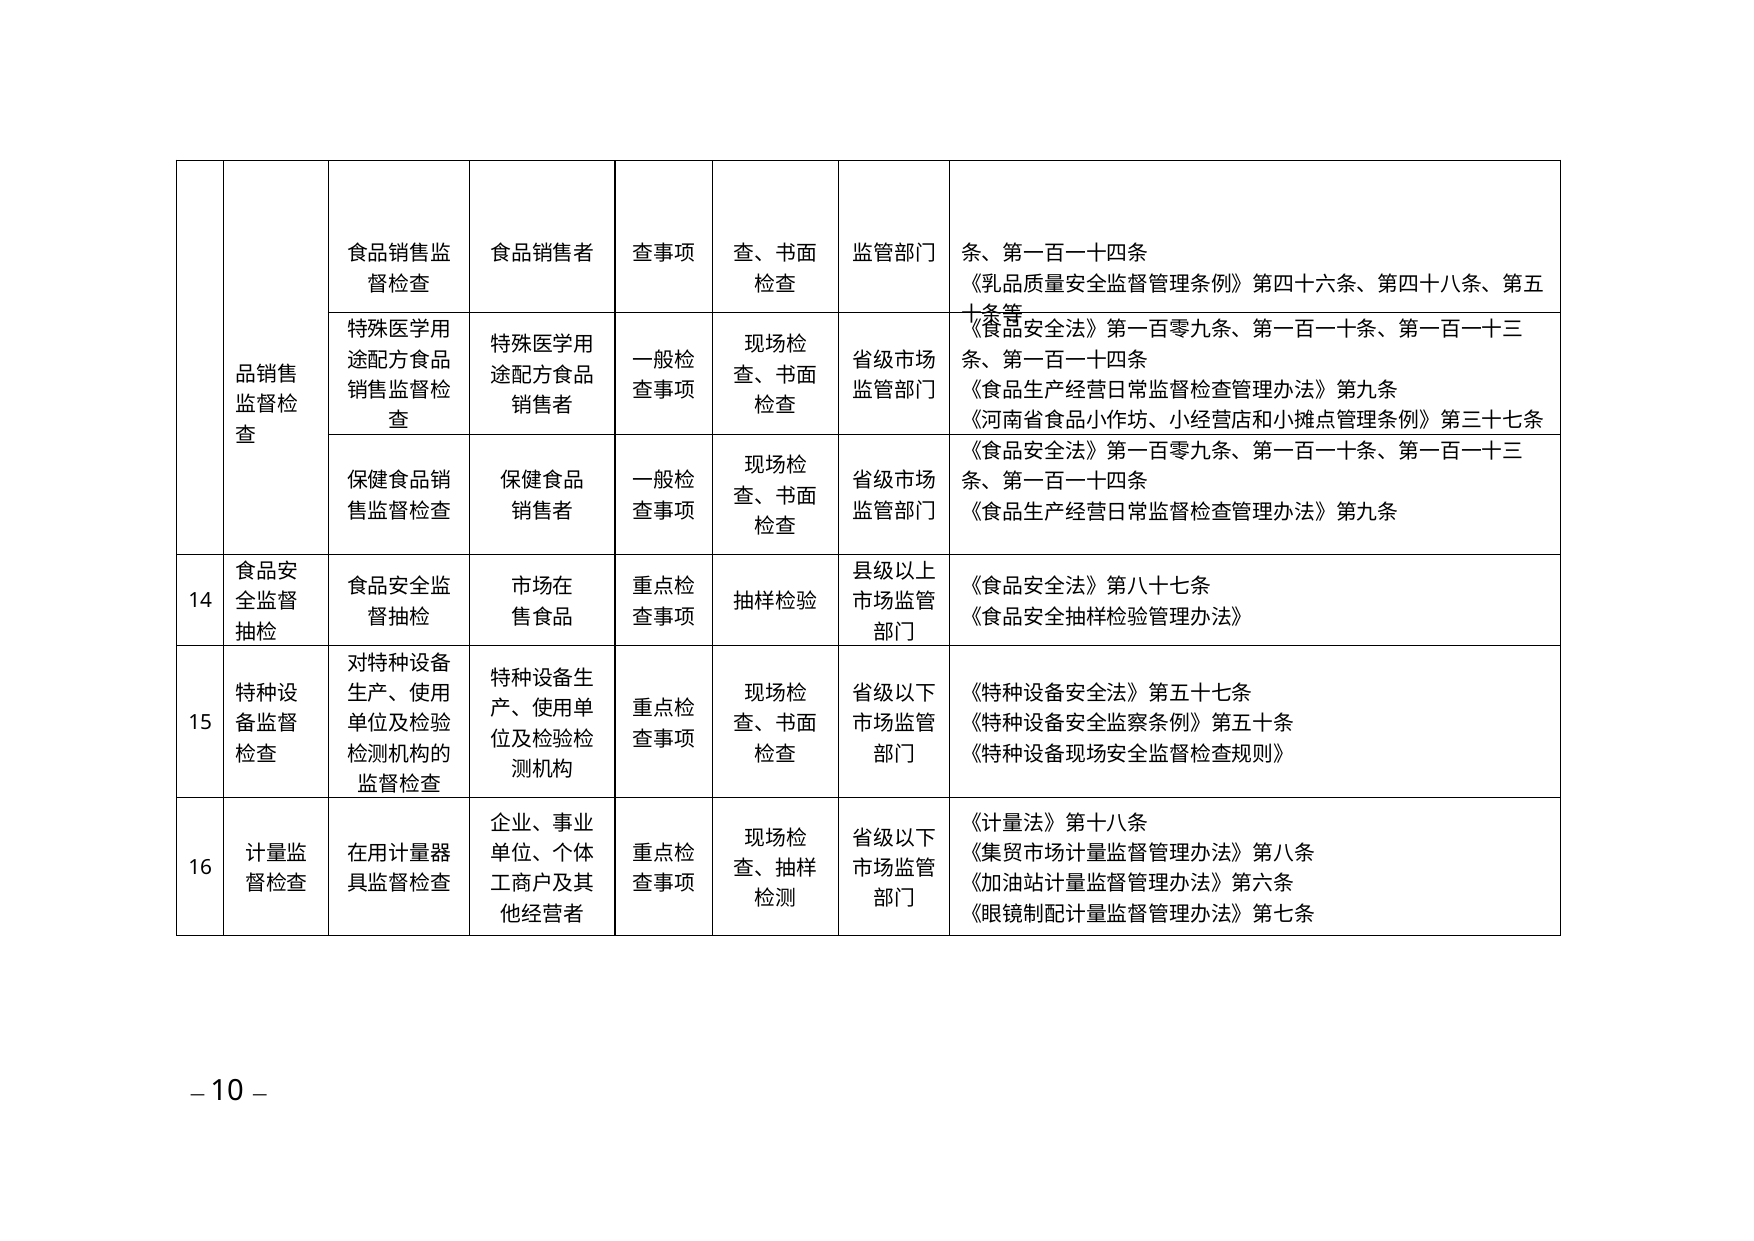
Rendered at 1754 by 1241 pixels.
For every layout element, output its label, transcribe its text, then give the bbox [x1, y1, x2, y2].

table_cell 16 [177, 798, 223, 935]
table_cell 特殊医学用途配方食品销售者 [470, 313, 614, 433]
table_cell 省级以下市场监管部门 [839, 646, 949, 797]
table_cell 14 [177, 555, 223, 645]
table_cell 市场在 售食品 [470, 555, 614, 645]
table_cell 一般检查事项 [616, 435, 712, 553]
table_cell 现场检查、书面检查 [713, 646, 838, 797]
table_cell 重点检查事项 [616, 798, 712, 935]
table_cell 食品安全监督抽检 [329, 555, 469, 645]
table_cell 特种设备生产、使用单位及检验检测机构 [470, 646, 614, 797]
table_cell 《特种设备安全法》第五十七条 《特种设备安全监察条例》第五十条 《特种设备现场安全监督检查规则》 [950, 646, 1560, 797]
table_cell 企业、事业单位、个体工商户及其他经营者 [470, 798, 614, 935]
table_cell 省级以下市场监管部门 [839, 798, 949, 935]
table_cell 对特种设备生产、使用单位及检验检测机构的监督检查 [329, 646, 469, 797]
table_cell 省级市场监管部门 [839, 313, 949, 433]
table_cell 保健食品销售监督检查 [329, 435, 469, 553]
table_cell 《食品安全法》第八十七条 《食品安全抽样检验管理办法》 [950, 555, 1560, 645]
table_cell 现场检查、抽样检测 [713, 798, 838, 935]
table_cell 保健食品 销售者 [470, 435, 614, 553]
table_cell 《计量法》第十八条 《集贸市场计量监督管理办法》第八条 《加油站计量监督管理办法》第六条 《眼镜制配计量监督管理办法》第七条 [950, 798, 1560, 935]
table_cell 县级以上市场监管部门 [839, 555, 949, 645]
table_cell 食品安全监督抽检 [224, 555, 328, 645]
table_cell 特种设备监督检查 [224, 646, 328, 797]
table_cell 特殊医学用途配方食品销售监督检查 [329, 313, 469, 433]
table_cell 重点检查事项 [616, 646, 712, 797]
table_cell 《食品安全法》第一百零九条、第一百一十条、第一百一十三条、第一百一十四条 《食品生产经营日常监督检查管理办法》第九条 [950, 435, 1560, 553]
table_cell 15 [177, 646, 223, 797]
table_cell 《食品安全法》第一百零九条、第一百一十条、第一百一十三条、第一百一十四条 《食品生产经营日常监督检查管理办法》第九条 《河南省食品小作坊、小经营店和小摊点管理条例》第三十七条 [950, 313, 1560, 433]
table_cell 计量监督检查 [224, 798, 328, 935]
table_cell 重点检查事项 [616, 555, 712, 645]
table_cell 省级市场监管部门 [839, 435, 949, 553]
table_cell 现场检查、书面检查 [713, 313, 838, 433]
table_cell 现场检查、书面检查 [713, 435, 838, 553]
table_cell 抽样检验 [713, 555, 838, 645]
table_cell 一般检查事项 [616, 313, 712, 433]
table_cell 在用计量器具监督检查 [329, 798, 469, 935]
